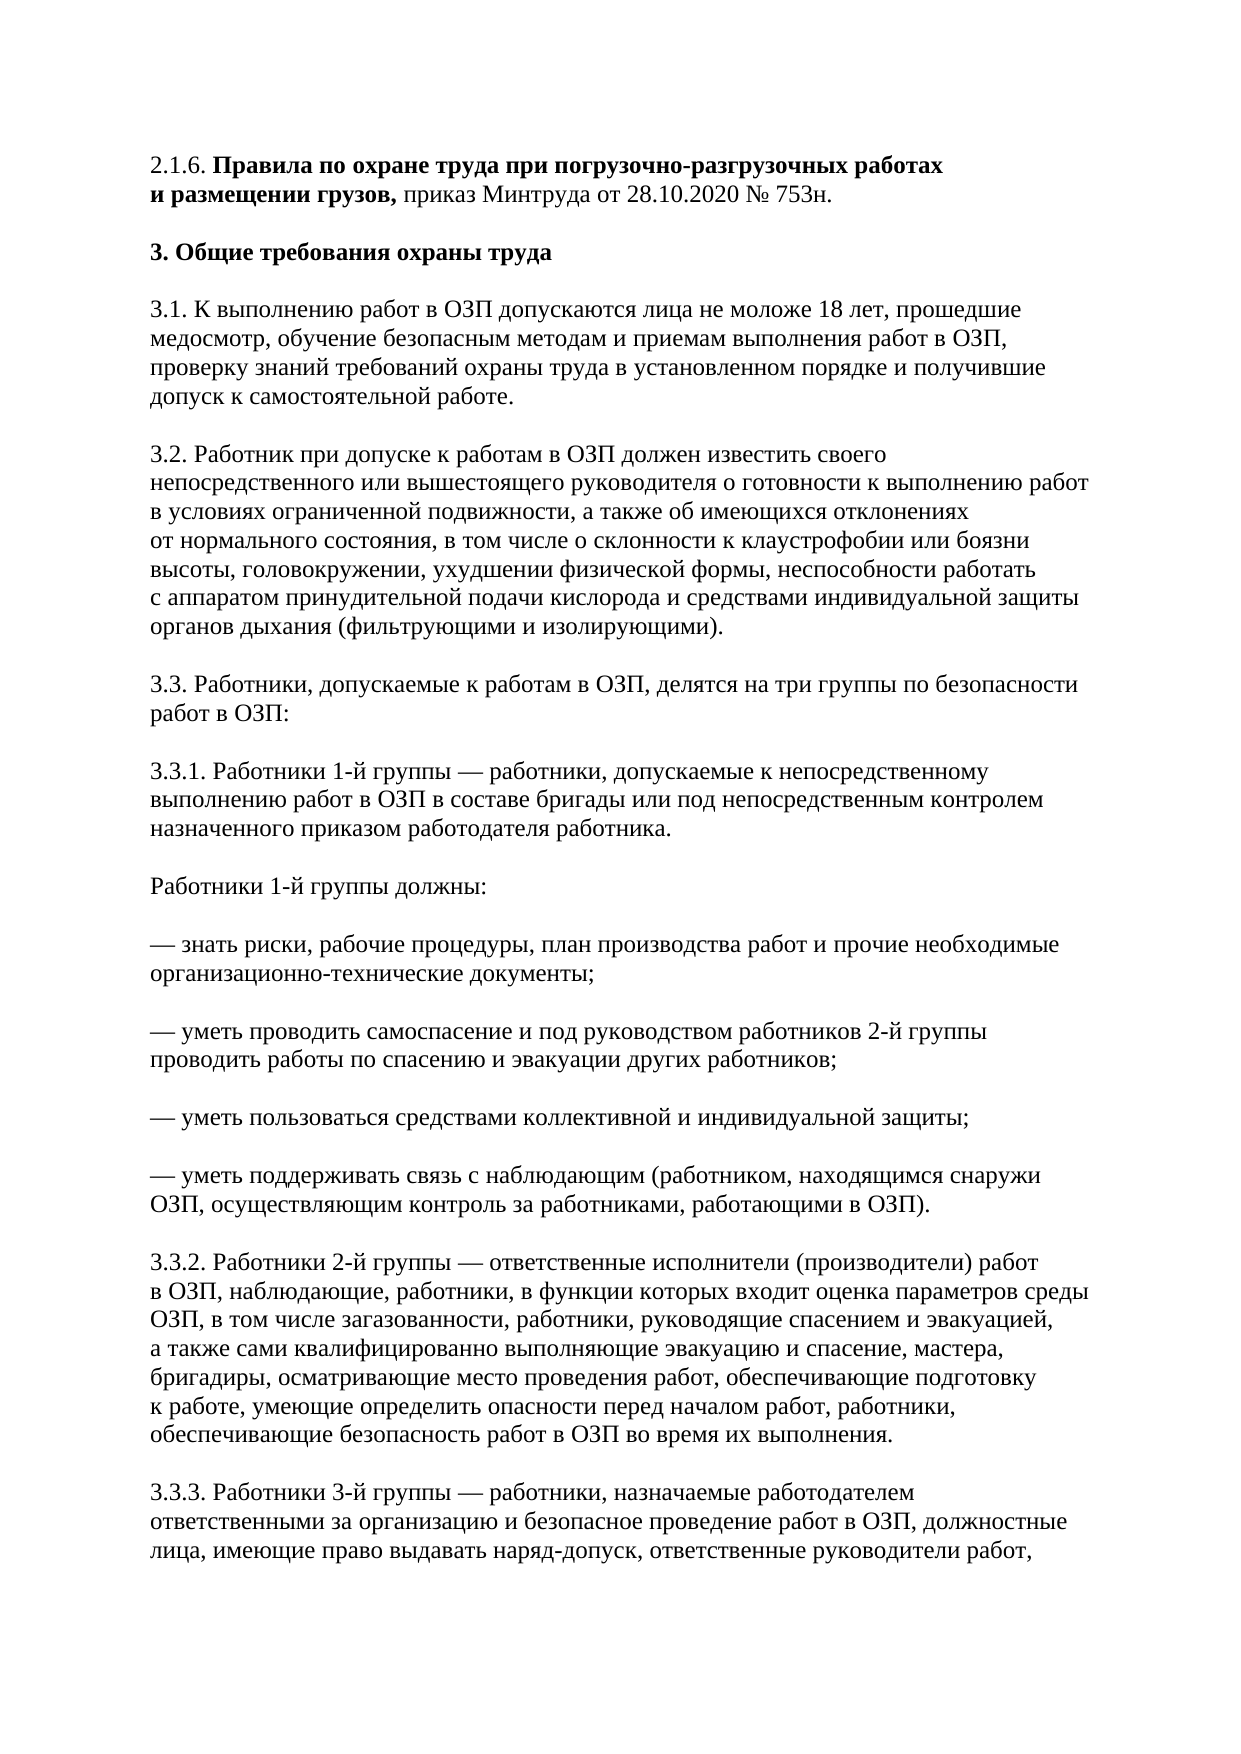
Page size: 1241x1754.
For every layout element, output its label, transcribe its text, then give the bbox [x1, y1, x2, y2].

text — уметь пользоваться средствами коллективной и индивидуальной защиты; [150, 1102, 1090, 1131]
text 3.3.2. Работники 2-й группы — ответственные исполнители (производители) работ в ОЗП, наблюдающие, работники, в функции которых входит оценка параметров среды ОЗП, в том числе загазованности, работники, руководящие спасением и эвакуацией, а также сами квалифицированно выполняющие эвакуацию и спасение, мастера, бригадиры, осматривающие место проведения работ, обеспечивающие подготовку к работе, умеющие определить опасности перед началом работ, работники, обеспечивающие безопасность работ в ОЗП во время их выполнения. [150, 1247, 1090, 1448]
text 3.2. Работник при допуске к работам в ОЗП должен известить своего непосредственного или вышестоящего руководителя о готовности к выполнению работ в условиях ограниченной подвижности, а также об имеющихся отклонениях от нормального состояния, в том числе о склонности к клаустрофобии или боязни высоты, головокружении, ухудшении физической формы, неспособности работать с аппаратом принудительной подачи кислорода и средствами индивидуальной защиты органов дыхания (фильтрующими и изолирующими). [150, 439, 1090, 640]
text Работники 1-й группы должны: [150, 871, 1090, 900]
text 3.3. Работники, допускаемые к работам в ОЗП, делятся на три группы по безопасности работ в ОЗП: [150, 669, 1090, 727]
text 3.1. К выполнению работ в ОЗП допускаются лица не моложе 18 лет, прошедшие медосмотр, обучение безопасным методам и приемам выполнения работ в ОЗП, проверку знаний требований охраны труда в установленном порядке и получившие допуск к самостоятельной работе. [150, 294, 1090, 409]
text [150, 1477, 1090, 1564]
text — знать риски, рабочие процедуры, план производства работ и прочие необходимые организационно-технические документы; [150, 929, 1090, 987]
text 3.3.1. Работники 1-й группы — работники, допускаемые к непосредственному выполнению работ в ОЗП в составе бригады или под непосредственным контролем назначенного приказом работодателя работника. [150, 756, 1090, 842]
text — уметь поддерживать связь с наблюдающим (работником, находящимся снаружи ОЗП, осуществляющим контроль за работниками, работающими в ОЗП). [150, 1160, 1090, 1218]
text 2.1.6. Правила по охране труда при погрузочно-разгрузочных работах и размещении грузов, приказ Минтруда от 28.10.2020 № 753н. [150, 150, 1090, 207]
text 3. Общие требования охраны труда [150, 237, 1090, 265]
text — уметь проводить самоспасение и под руководством работников 2-й группы проводить работы по спасению и эвакуации других работников; [150, 1016, 1090, 1073]
